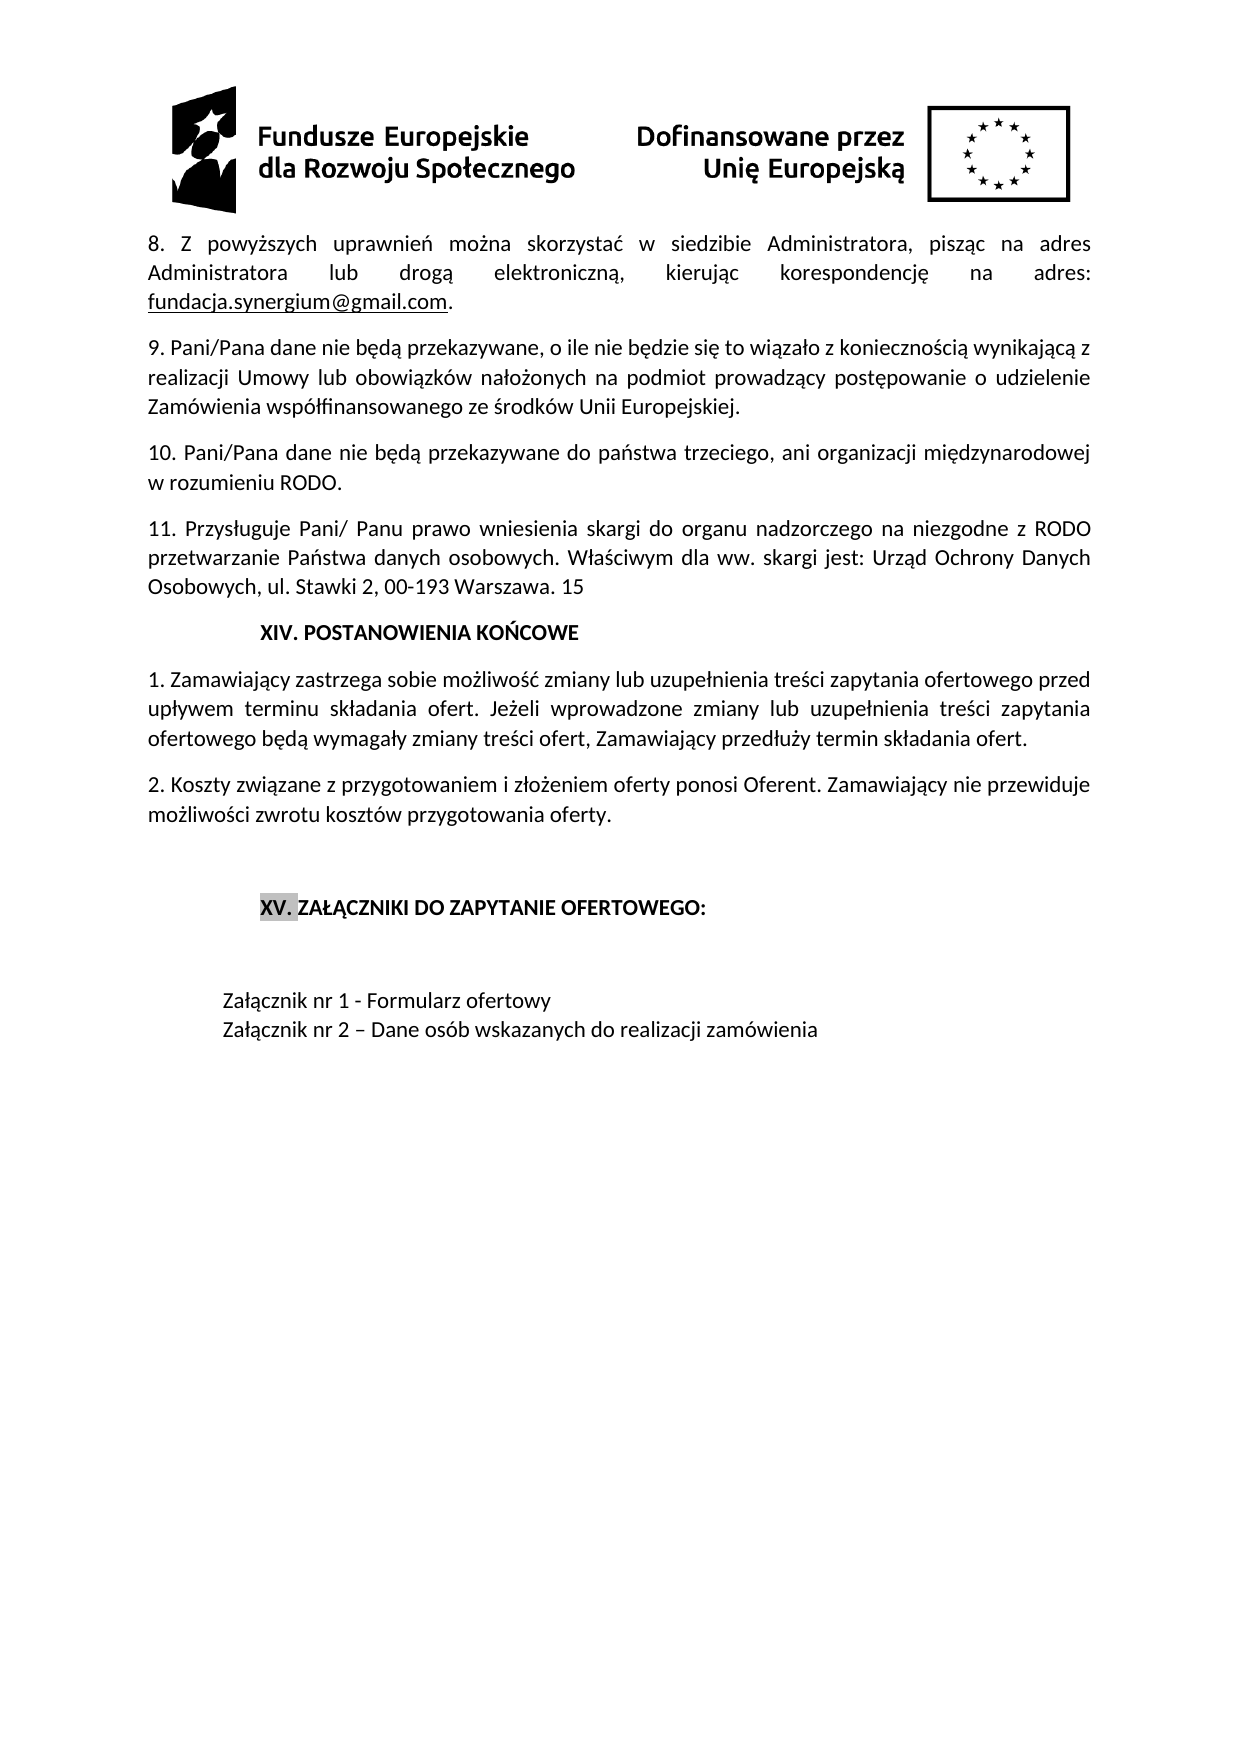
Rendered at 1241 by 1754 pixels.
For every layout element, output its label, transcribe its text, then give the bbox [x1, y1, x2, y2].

text 11. Przysługuje Pani/ Panu prawo wniesienia skargi do organu nadzorczego na niezgodne z RODO przetwarzanie Państwa danych osobowych. Właściwym dla ww. skargi jest: Urząd Ochrony Danych Osobowych, ul. Stawki 2, 00-193 Warszawa. 15 [148, 514, 1093, 601]
text 9. Pani/Pana dane nie będą przekazywane, o ile nie będzie się to wiązało z koniecznością wynikającą z realizacji Umowy lub obowiązków nałożonych na podmiot prowadzący postępowanie o udzielenie Zamówienia współfinansowanego ze środków Unii Europejskiej. [148, 333, 1093, 420]
text 10. Pani/Pana dane nie będą przekazywane do państwa trzeciego, ani organizacji międzynarodowej w rozumieniu RODO. [148, 438, 1093, 496]
text 1. Zamawiający zastrzega sobie możliwość zmiany lub uzupełnienia treści zapytania ofertowego przed upływem terminu składania ofert. Jeżeli wprowadzone zmiany lub uzupełnienia treści zapytania ofertowego będą wymagały zmiany treści ofert, Zamawiający przedłuży termin składania ofert. [148, 665, 1093, 752]
list Załącznik nr 1 - Formularz ofertowy [223, 986, 1093, 1014]
picture [154, 73, 1086, 229]
text XV. ZAŁĄCZNIKI DO ZAPYTANIE OFERTOWEGO: [298, 893, 1093, 921]
text XIV. POSTANOWIENIA KOŃCOWE [260, 618, 1093, 647]
text 8. Z powyższych uprawnień można skorzystać w siedzibie Administratora, pisząc na adres Administratora lub drogą elektroniczną, kierując korespondencję na adres: fundacja.synergium@gmail.com. [148, 229, 1093, 316]
list Załącznik nr 2 – Dane osób wskazanych do realizacji zamówienia [223, 1015, 1080, 1043]
text 2. Koszty związane z przygotowaniem i złożeniem oferty ponosi Oferent. Zamawiający nie przewiduje możliwości zwrotu kosztów przygotowania oferty. [148, 771, 1093, 828]
